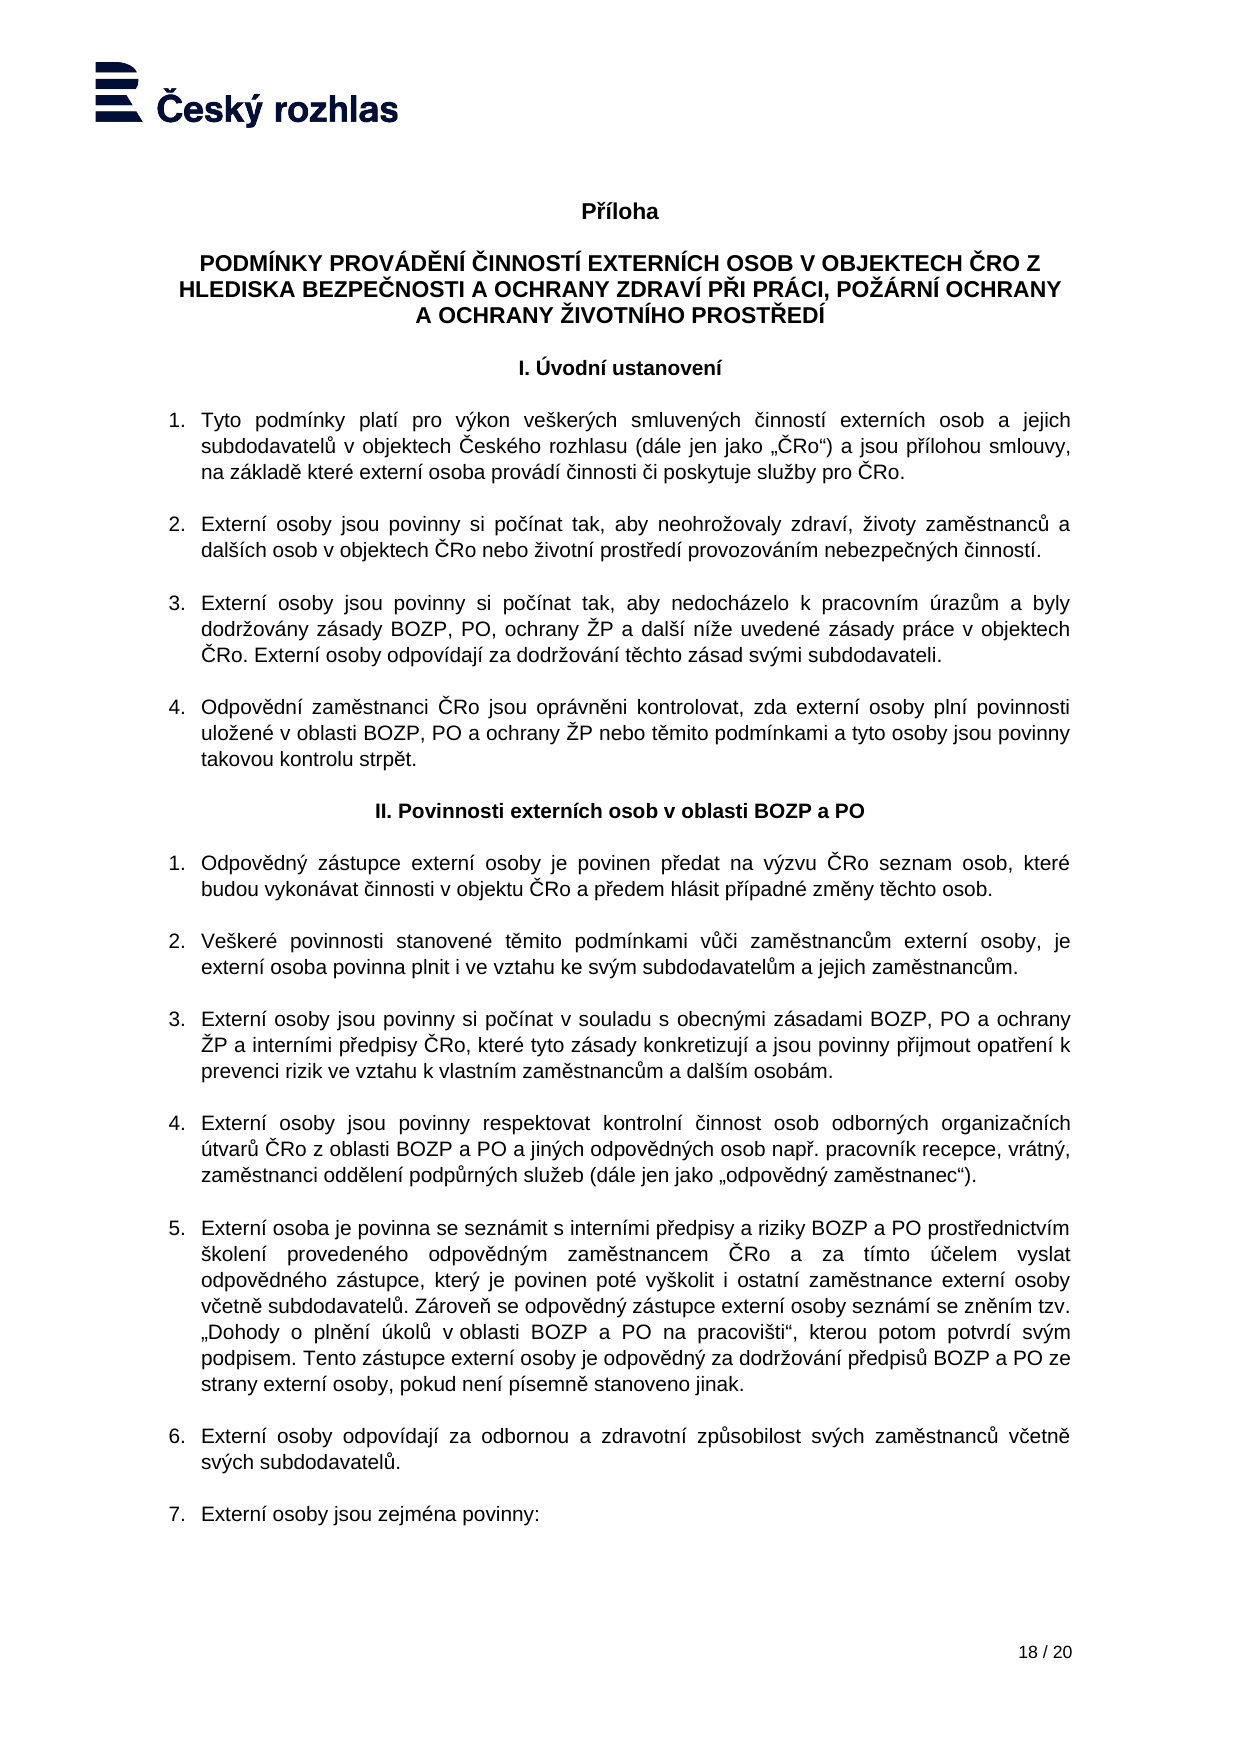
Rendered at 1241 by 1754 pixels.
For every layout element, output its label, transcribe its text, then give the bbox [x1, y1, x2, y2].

text Příloha [168, 198, 1072, 224]
list Externí osoby jsou povinny si počínat tak, aby nedocházelo k pracovním úrazům a byly dodržovány zásady BOZP, PO, ochrany ŽP a další níže uvedené zásady práce v objektech ČRo. Externí osoby odpovídají za dodržování těchto zásad svými subdodavateli. [168, 589, 1072, 667]
subtitle Úvodní ustanovení [168, 355, 1072, 381]
picture [95, 62, 398, 128]
list Odpovědní zaměstnanci ČRo jsou oprávněni kontrolovat, zda externí osoby plní povinnosti uložené v oblasti BOZP, PO a ochrany ŽP nebo těmito podmínkami a tyto osoby jsou povinny takovou kontrolu strpět. [168, 693, 1072, 771]
list Externí osoba je povinna se seznámit s interními předpisy a riziky BOZP a PO prostřednictvím školení provedeného odpovědným zaměstnancem ČRo a za tímto účelem vyslat odpovědného zástupce, který je povinen poté vyškolit i ostatní zaměstnance externí osoby včetně subdodavatelů. Zároveň se odpovědný zástupce externí osoby seznámí se zněním tzv. „Dohody o plnění úkolů v oblasti BOZP a PO na pracovišti“, kterou potom potvrdí svým podpisem. Tento zástupce externí osoby je odpovědný za dodržování předpisů BOZP a PO ze strany externí osoby, pokud není písemně stanoveno jinak. [168, 1214, 1072, 1396]
list Veškeré povinnosti stanovené těmito podmínkami vůči zaměstnancům externí osoby, je externí osoba povinna plnit i ve vztahu ke svým subdodavatelům a jejich zaměstnancům. [168, 928, 1072, 980]
list Externí osoby jsou povinny respektovat kontrolní činnost osob odborných organizačních útvarů ČRo z oblasti BOZP a PO a jiných odpovědných osob např. pracovník recepce, vrátný, zaměstnanci oddělení podpůrných služeb (dále jen jako „odpovědný zaměstnanec“). [168, 1110, 1072, 1188]
list Externí osoby odpovídají za odbornou a zdravotní způsobilost svých zaměstnanců včetně svých subdodavatelů. [168, 1422, 1072, 1474]
subtitle Podmínky provádění činností externích osob v objektech ČRo z hlediska bezpečnosti a ochrany zdraví při práci, požární ochrany a ochrany životního prostředí [168, 251, 1072, 329]
list Externí osoby jsou povinny si počínat tak, aby neohrožovaly zdraví, životy zaměstnanců a dalších osob v objektech ČRo nebo životní prostředí provozováním nebezpečných činností. [168, 511, 1072, 563]
list Tyto podmínky platí pro výkon veškerých smluvených činností externích osob a jejich subdodavatelů v objektech Českého rozhlasu (dále jen jako „ČRo“) a jsou přílohou smlouvy, na základě které externí osoba provádí činnosti či poskytuje služby pro ČRo. [168, 407, 1072, 485]
list Externí osoby jsou povinny si počínat v souladu s obecnými zásadami BOZP, PO a ochrany ŽP a interními předpisy ČRo, které tyto zásady konkretizují a jsou povinny přijmout opatření k prevenci rizik ve vztahu k vlastním zaměstnancům a dalším osobám. [168, 1006, 1072, 1084]
list Externí osoby jsou zejména povinny: [168, 1501, 1072, 1527]
subtitle Povinnosti externích osob v oblasti BOZP a PO [168, 797, 1072, 823]
list Odpovědný zástupce externí osoby je povinen předat na výzvu ČRo seznam osob, které budou vykonávat činnosti v objektu ČRo a předem hlásit případné změny těchto osob. [168, 849, 1072, 902]
